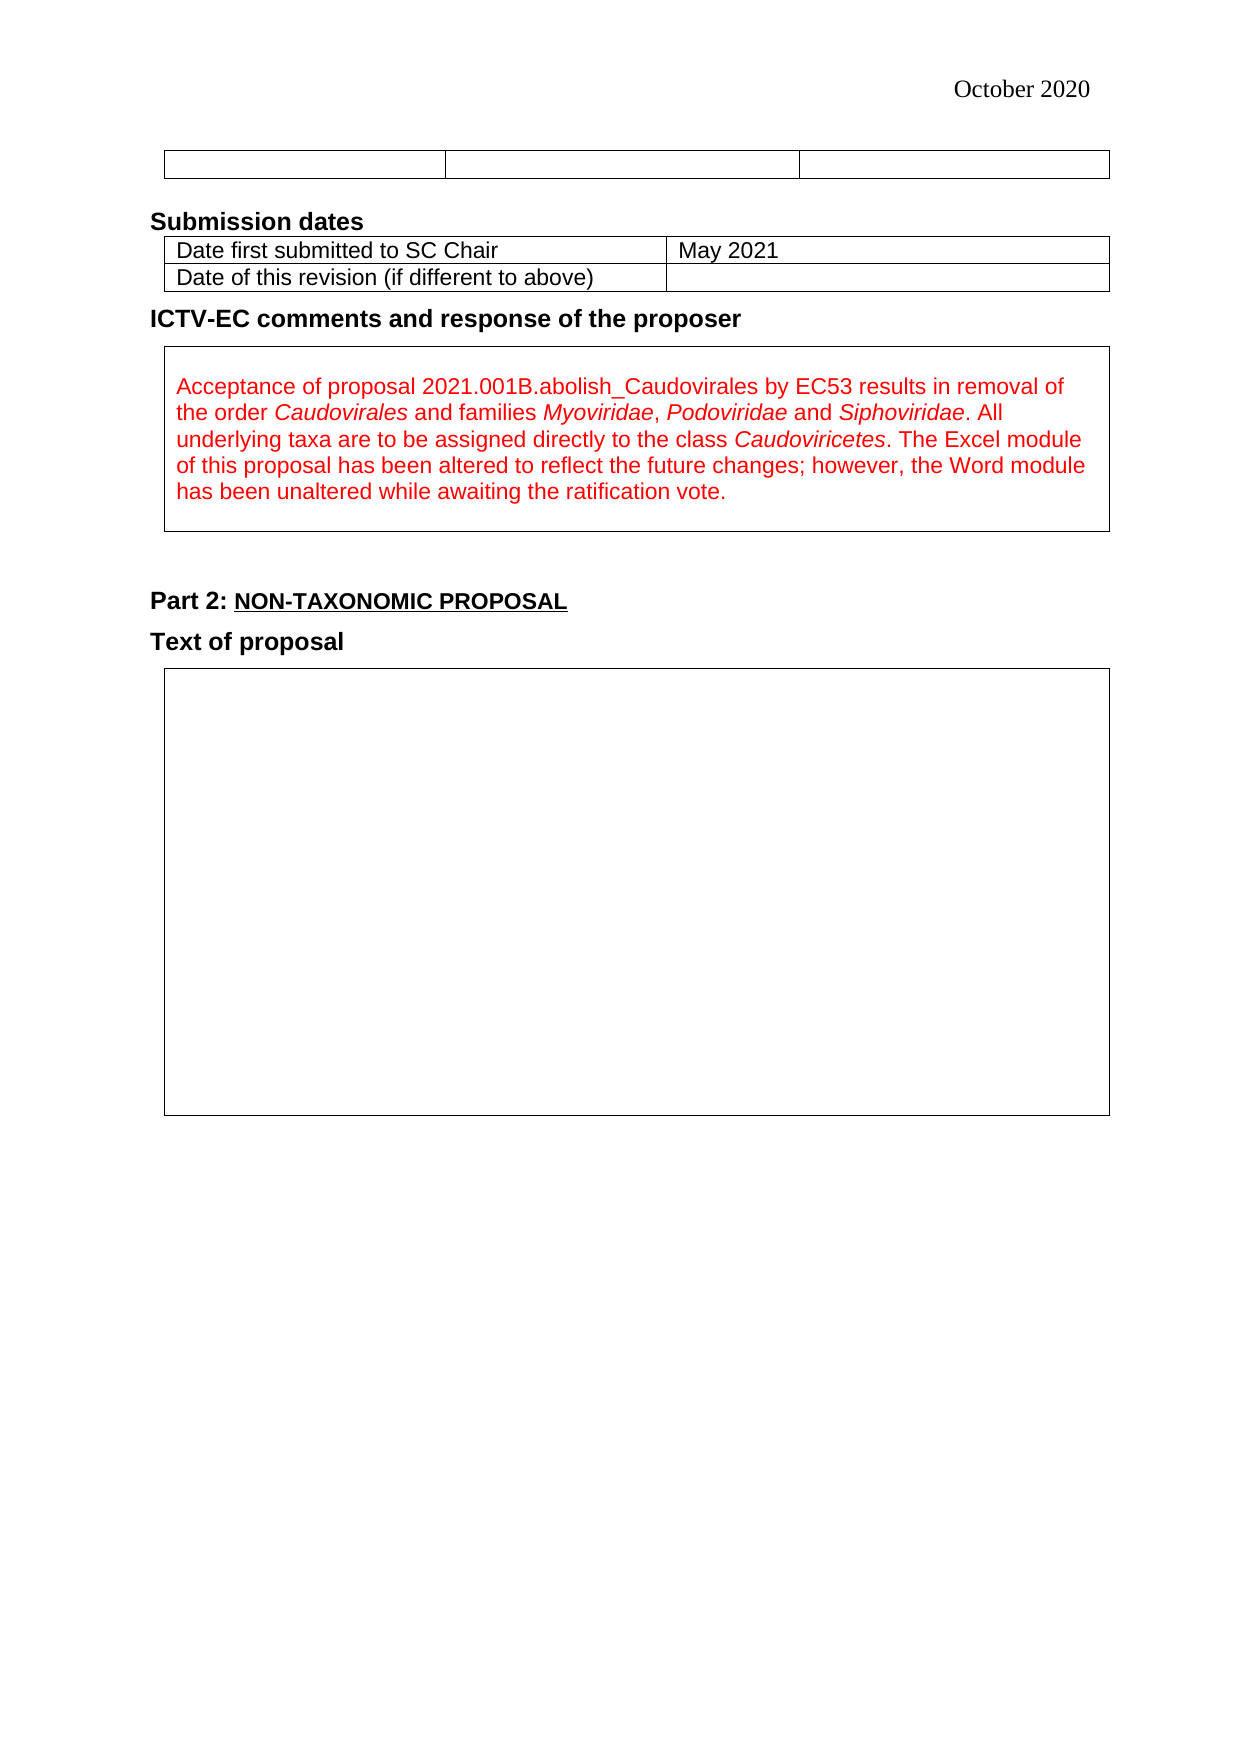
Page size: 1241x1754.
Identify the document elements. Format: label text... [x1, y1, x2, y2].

table_header May 2021 [667, 237, 1109, 263]
table_cell Date of this revision (if different to above) [165, 264, 666, 291]
table_cell [165, 151, 445, 177]
table_cell [446, 151, 799, 177]
text ICTV-EC comments and response of the proposer [150, 304, 1090, 333]
table_header Acceptance of proposal 2021.001B.abolish_Caudovirales by EC53 results in removal of the order Caudovirales and families Myoviridae, Podoviridae and Siphoviridae. All underlying taxa are to be assigned directly to the class Caudoviricetes. The Excel module of this proposal has been altered to reflect the future changes; however, the Word module has been unaltered while awaiting the ratification vote. [165, 347, 1109, 531]
table_cell [800, 151, 1109, 177]
table_header Date first submitted to SC Chair [165, 237, 666, 263]
text Text of proposal [150, 627, 1090, 656]
text Submission dates [150, 207, 1090, 236]
table_cell [667, 264, 1109, 291]
text Part 2: NON-TAXONOMIC PROPOSAL [150, 586, 1090, 614]
table_header [165, 669, 1109, 1115]
